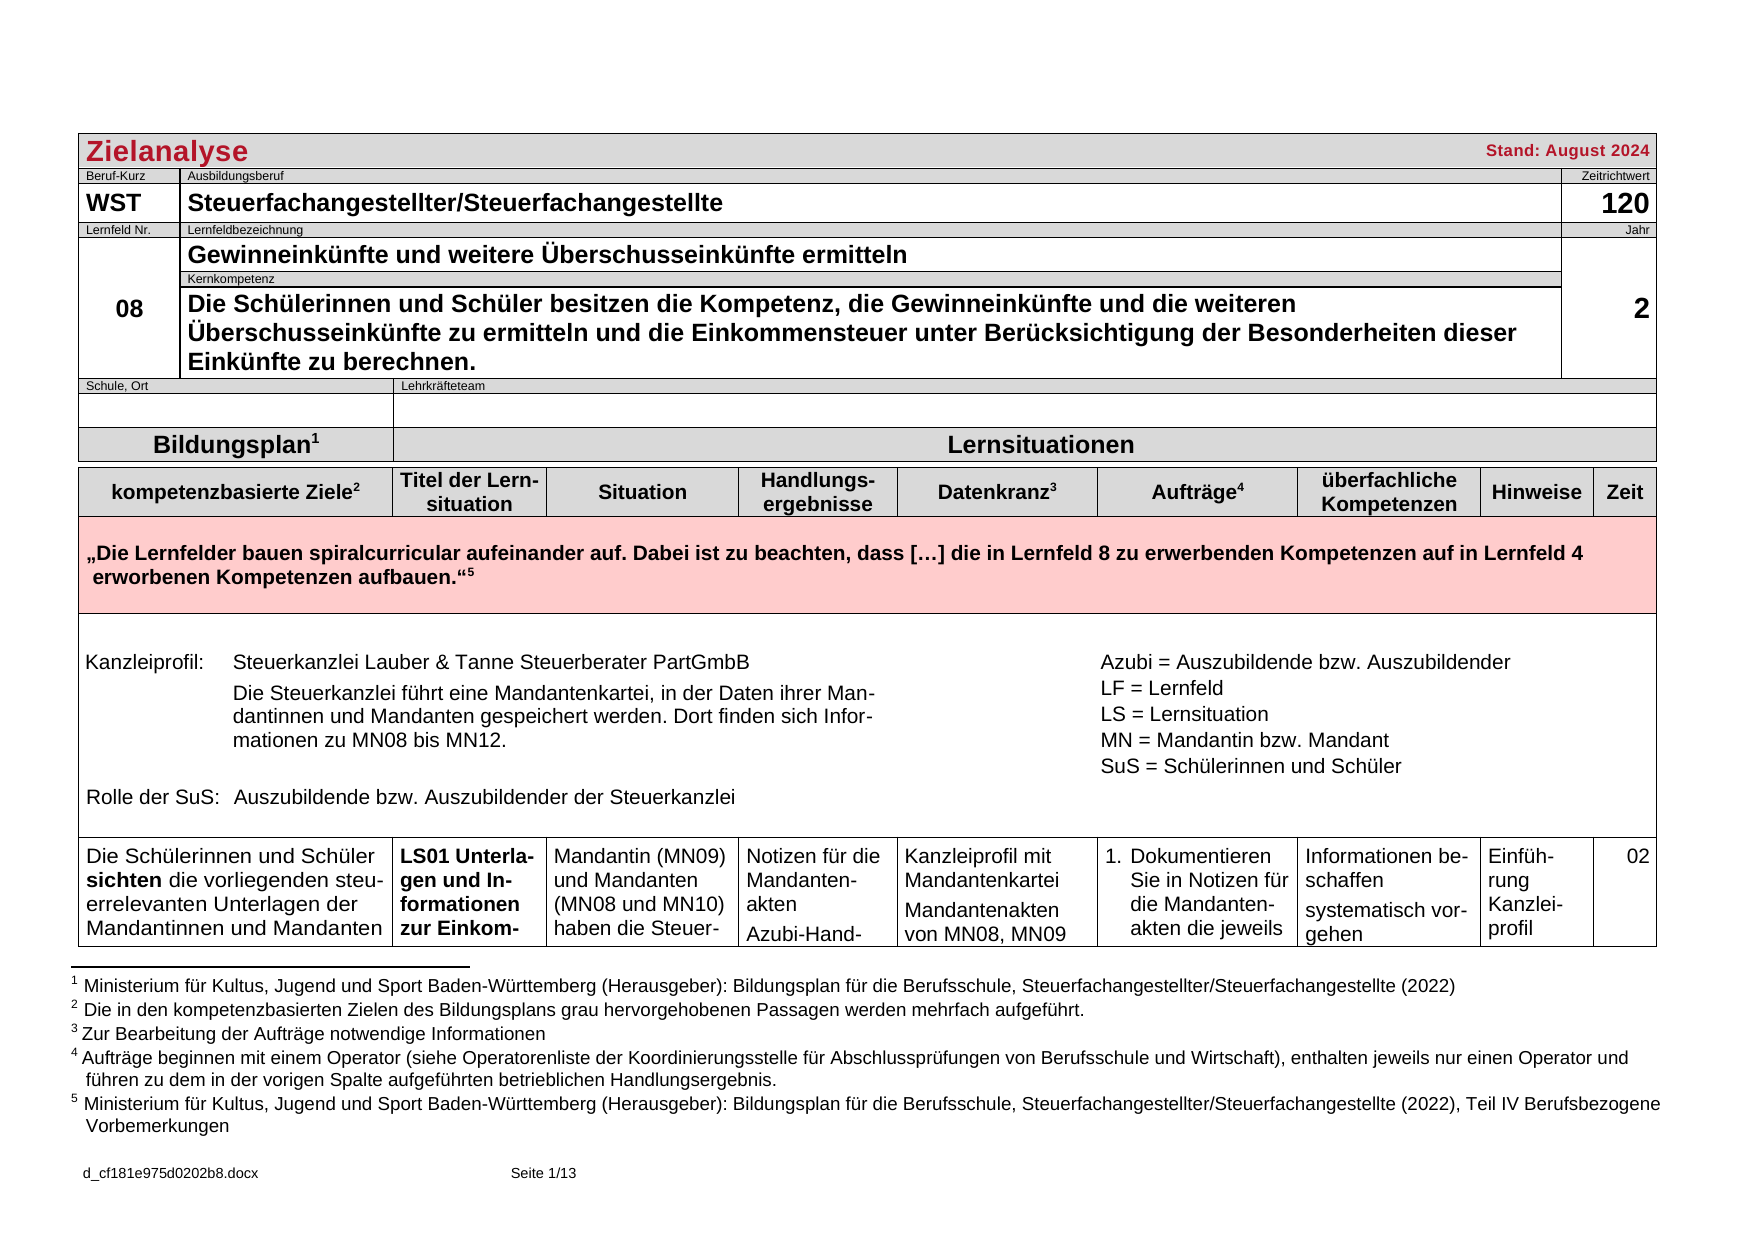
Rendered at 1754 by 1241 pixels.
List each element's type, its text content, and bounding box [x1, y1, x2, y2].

table_cell Lernfeld Nr. [79, 223, 179, 237]
table_cell 120 [1562, 184, 1656, 222]
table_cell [79, 838, 392, 946]
table_header Stand: August 2024 [394, 134, 1656, 167]
table_cell [79, 394, 393, 427]
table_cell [1098, 838, 1297, 946]
table_header Datenkranz [898, 468, 1097, 516]
table_cell Azubi = Auszubildende bzw. Auszubildender LF = Lernfeld LS = Lernsituation MN = Mandantin bzw. Mandant SuS = Schülerinnen und Schüler [897, 614, 1656, 837]
table_cell Kernkompetenz [181, 272, 1561, 286]
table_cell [739, 838, 897, 946]
table_cell Kanzleiprofil: Steuerkanzlei Lauber & Tanne Steuerberater PartGmbB Die Steuerkanzlei führt eine Mandantenkartei, in der Daten ihrer Mandantinnen und Mandanten gespeichert werden. Dort finden sich Informationen zu MN08 bis MN12. Rolle der SuS: Auszubildende bzw. Auszubildender der Steuerkanzlei [79, 614, 897, 837]
table_header Titel der Lernsituation [393, 468, 546, 516]
table_cell Ausbildungsberuf [181, 169, 1561, 183]
table_cell 2 [1562, 238, 1656, 378]
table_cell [547, 838, 738, 946]
table_cell Die Schülerinnen und Schüler besitzen die Kompetenz, die Gewinneinkünfte und die weiteren Überschusseinkünfte zu ermitteln und die Einkommensteuer unter Berücksichtigung der Besonderheiten dieser Einkünfte zu berechnen. [181, 288, 1561, 378]
table_cell WST [79, 184, 179, 222]
table_cell „Die Lernfelder bauen spiralcurricular aufeinander auf. Dabei ist zu beachten, dass […] die in Lernfeld 8 zu erwerbenden Kompetenzen auf in Lernfeld 4 erworbenen Kompetenzen aufbauen.“ [79, 517, 1656, 613]
table_cell [394, 394, 1656, 427]
table_cell Beruf-Kurz [79, 169, 179, 183]
table_header Handlungs- ergebnisse [739, 468, 897, 516]
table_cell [898, 838, 1097, 946]
table_cell Steuerfachangestellter/Steuerfachangestellte [181, 184, 1561, 222]
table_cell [1481, 838, 1593, 946]
table_header Aufträge [1098, 468, 1297, 516]
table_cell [1298, 838, 1480, 946]
table_cell 08 [79, 238, 179, 378]
table_cell Gewinneinkünfte und weitere Überschusseinkünfte ermitteln [181, 238, 1561, 271]
table_cell Zeitrichtwert [1562, 169, 1656, 183]
table_header kompetenzbasierte Ziele [79, 468, 392, 516]
table_cell Lehrkräfteteam [394, 379, 1656, 393]
table_cell 02 [1594, 838, 1656, 946]
table_cell Lernfeldbezeichnung [181, 223, 1561, 237]
table_header Hinweise [1481, 468, 1593, 516]
table_header Zielanalyse [79, 134, 394, 167]
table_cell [393, 838, 546, 946]
table_cell Schule, Ort [79, 379, 393, 393]
table_header Zeit [1594, 468, 1656, 516]
table_cell Bildungsplan [79, 428, 393, 461]
table_header überfachliche Kompetenzen [1298, 468, 1480, 516]
table_cell Jahr [1562, 223, 1656, 237]
table_header Situation [547, 468, 738, 516]
table_cell Lernsituationen [394, 428, 1656, 461]
